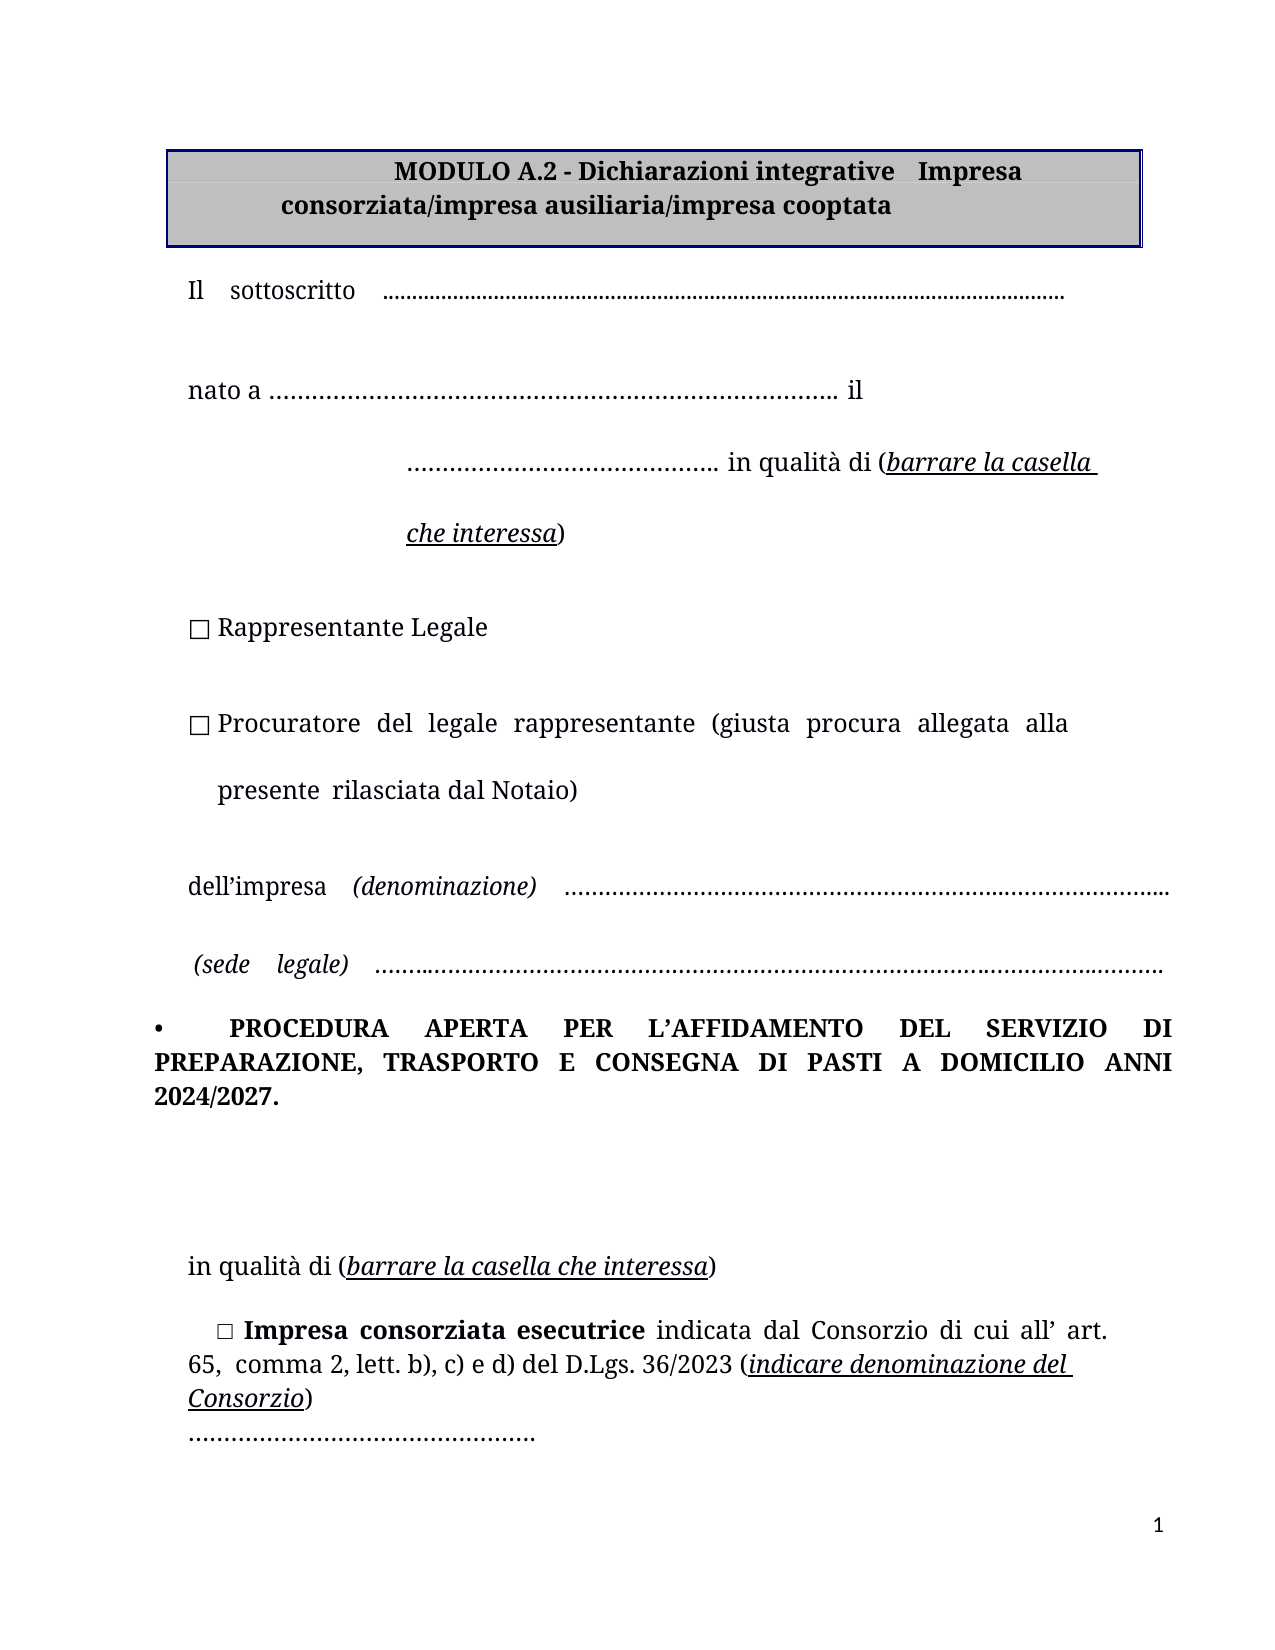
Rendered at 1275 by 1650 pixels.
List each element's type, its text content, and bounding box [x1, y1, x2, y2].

text in qualità di (barrare la casella che interessa) [188, 1249, 1173, 1283]
text Il sottoscritto ..................................................................................................................... [188, 272, 1173, 307]
list Impresa consorziata esecutrice indicata dal Consorzio di cui all’ art. 65, comma 2, lett. b), c) e d) del D.Lgs. 36/2023 (indicare denominazione del Consorzio) [188, 1312, 1132, 1415]
text …………………………………………. [188, 1415, 1173, 1449]
list Procuratore del legale rappresentante (giusta procura allegata alla presente rilasciata dal Notaio) [188, 706, 1132, 807]
list Rappresentante Legale [188, 609, 1173, 643]
text (sede legale) ……..……………………………………………………………………….……………..………. [188, 947, 1173, 981]
text dell’impresa (denominazione) ………………………………………………………..………………….... [188, 869, 1173, 903]
text • PROCEDURA APERTA PER L’AFFIDAMENTO DEL SERVIZIO DI PREPARAZIONE, TRASPORTO E CONSEGNA DI PASTI A DOMICILIO ANNI 2024/2027. [154, 1011, 1173, 1113]
text nato a …………………………………………………………………….. il …………………………………….. in qualità di (barrare la casella che interessa) [188, 373, 1129, 550]
